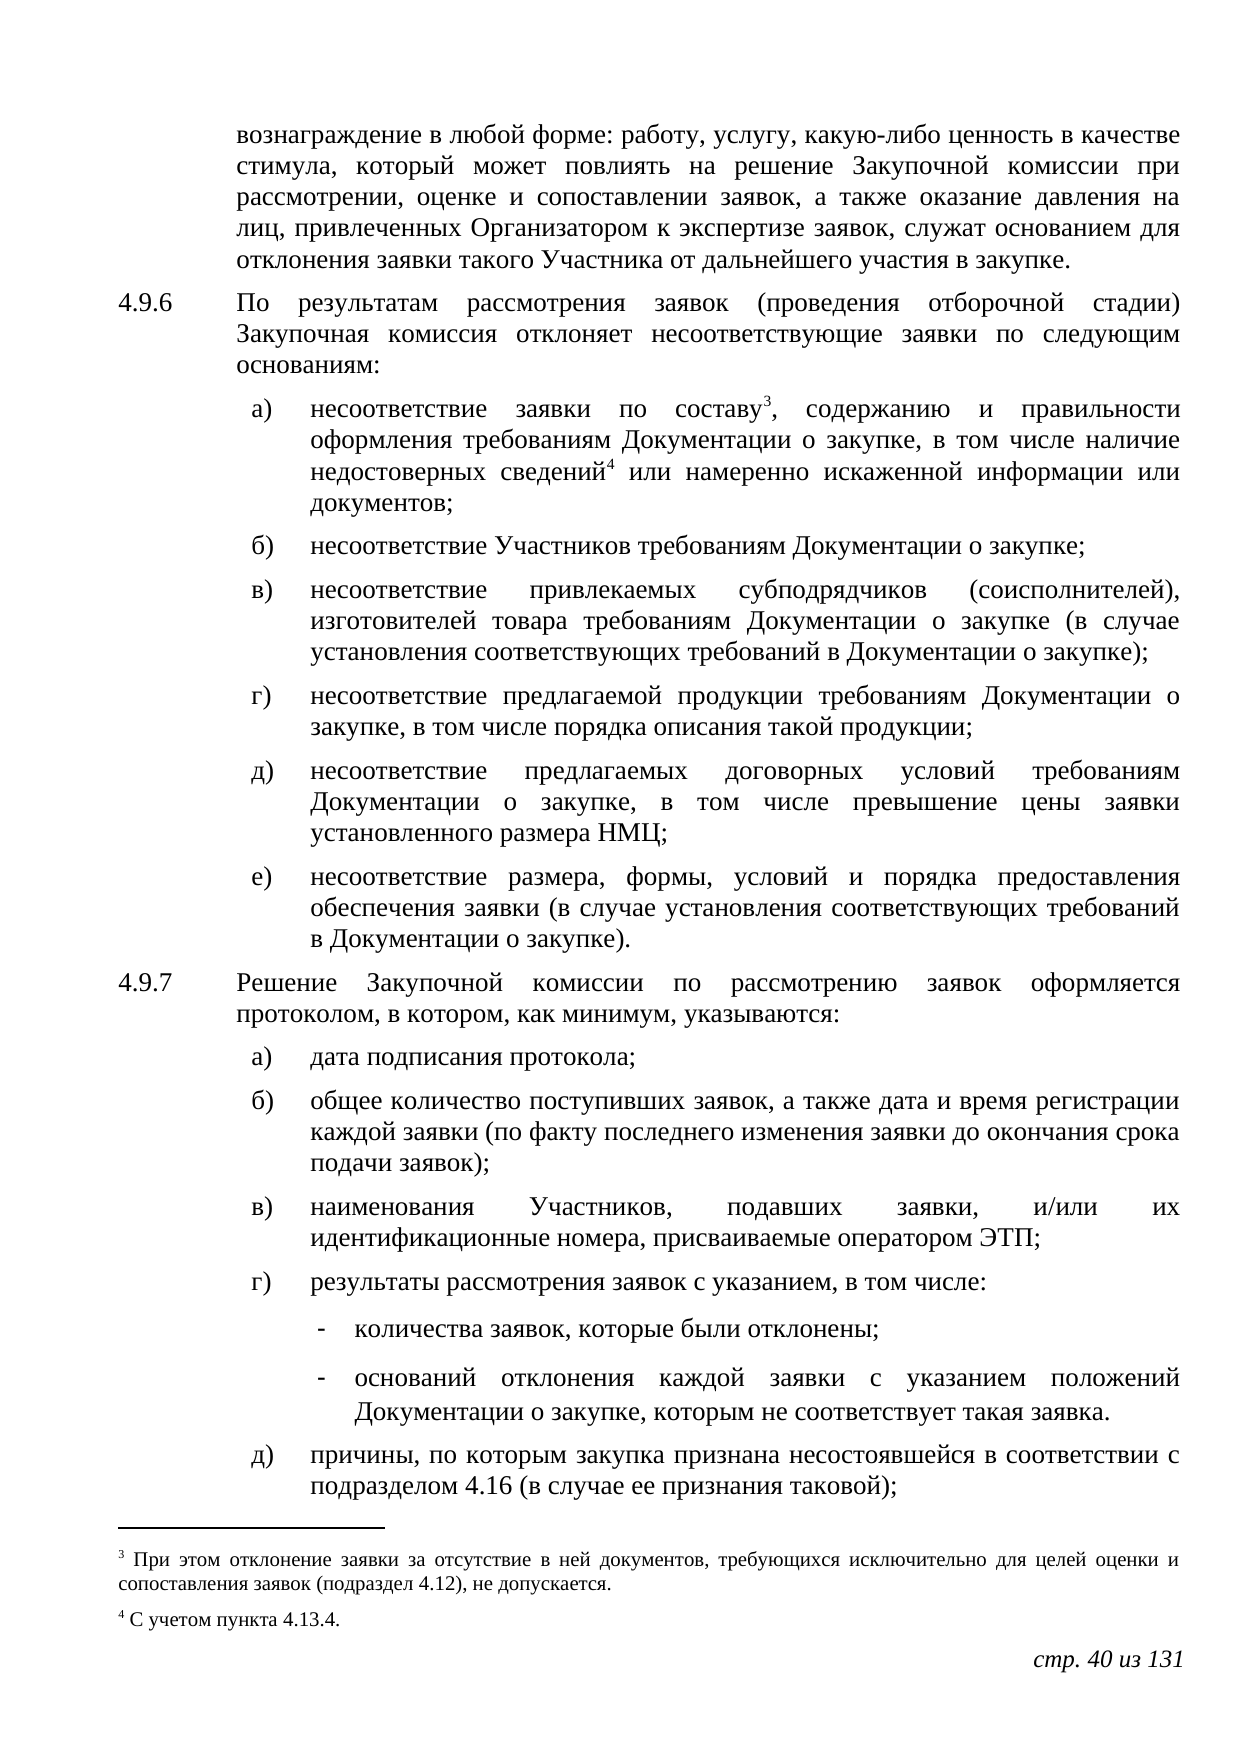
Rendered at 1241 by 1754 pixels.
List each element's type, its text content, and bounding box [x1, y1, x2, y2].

text наименования Участников, подавших заявки, и/или их идентификационные номера, присваиваемые оператором ЭТП; [251, 1190, 1181, 1252]
text несоответствие Участников требованиям Документации о закупке; [251, 529, 1181, 561]
text причины, по которым закупка признана несостоявшейся в соответствии с подразделом 4.16 (в случае ее признания таковой); [251, 1438, 1181, 1501]
text несоответствие предлагаемой продукции требованиям Документации о закупке, в том числе порядка описания такой продукции; [251, 679, 1181, 741]
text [118, 118, 1181, 274]
list количества заявок, которые были отклонены; [317, 1308, 1181, 1345]
text несоответствие предлагаемых договорных условий требованиям Документации о закупке, в том числе превышение цены заявки установленного размера НМЦ; [251, 754, 1181, 847]
text По результатам рассмотрения заявок (проведения отборочной стадии) Закупочная комиссия отклоняет несоответствующие заявки по следующим основаниям: [118, 286, 1181, 380]
text результаты рассмотрения заявок с указанием, в том числе: [251, 1265, 1181, 1296]
text общее количество поступивших заявок, а также дата и время регистрации каждой заявки (по факту последнего изменения заявки до окончания срока подачи заявок); [251, 1084, 1181, 1177]
list оснований отклонения каждой заявки с указанием положений Документации о закупке, которым не соответствует такая заявка. [317, 1358, 1181, 1426]
text несоответствие заявки по составу, содержанию и правильности оформления требованиям Документации о закупке, в том числе наличие недостоверных сведений или намеренно искаженной информации или документов; [251, 392, 1181, 517]
text Решение Закупочной комиссии по рассмотрению заявок оформляется протоколом, в котором, как минимум, указываются: [118, 966, 1181, 1028]
text дата подписания протокола; [251, 1040, 1181, 1072]
text несоответствие размера, формы, условий и порядка предоставления обеспечения заявки (в случае установления соответствующих требований в Документации о закупке). [251, 860, 1181, 953]
text несоответствие привлекаемых субподрядчиков (соисполнителей), изготовителей товара требованиям Документации о закупке (в случае установления соответствующих требований в Документации о закупке); [251, 573, 1181, 666]
